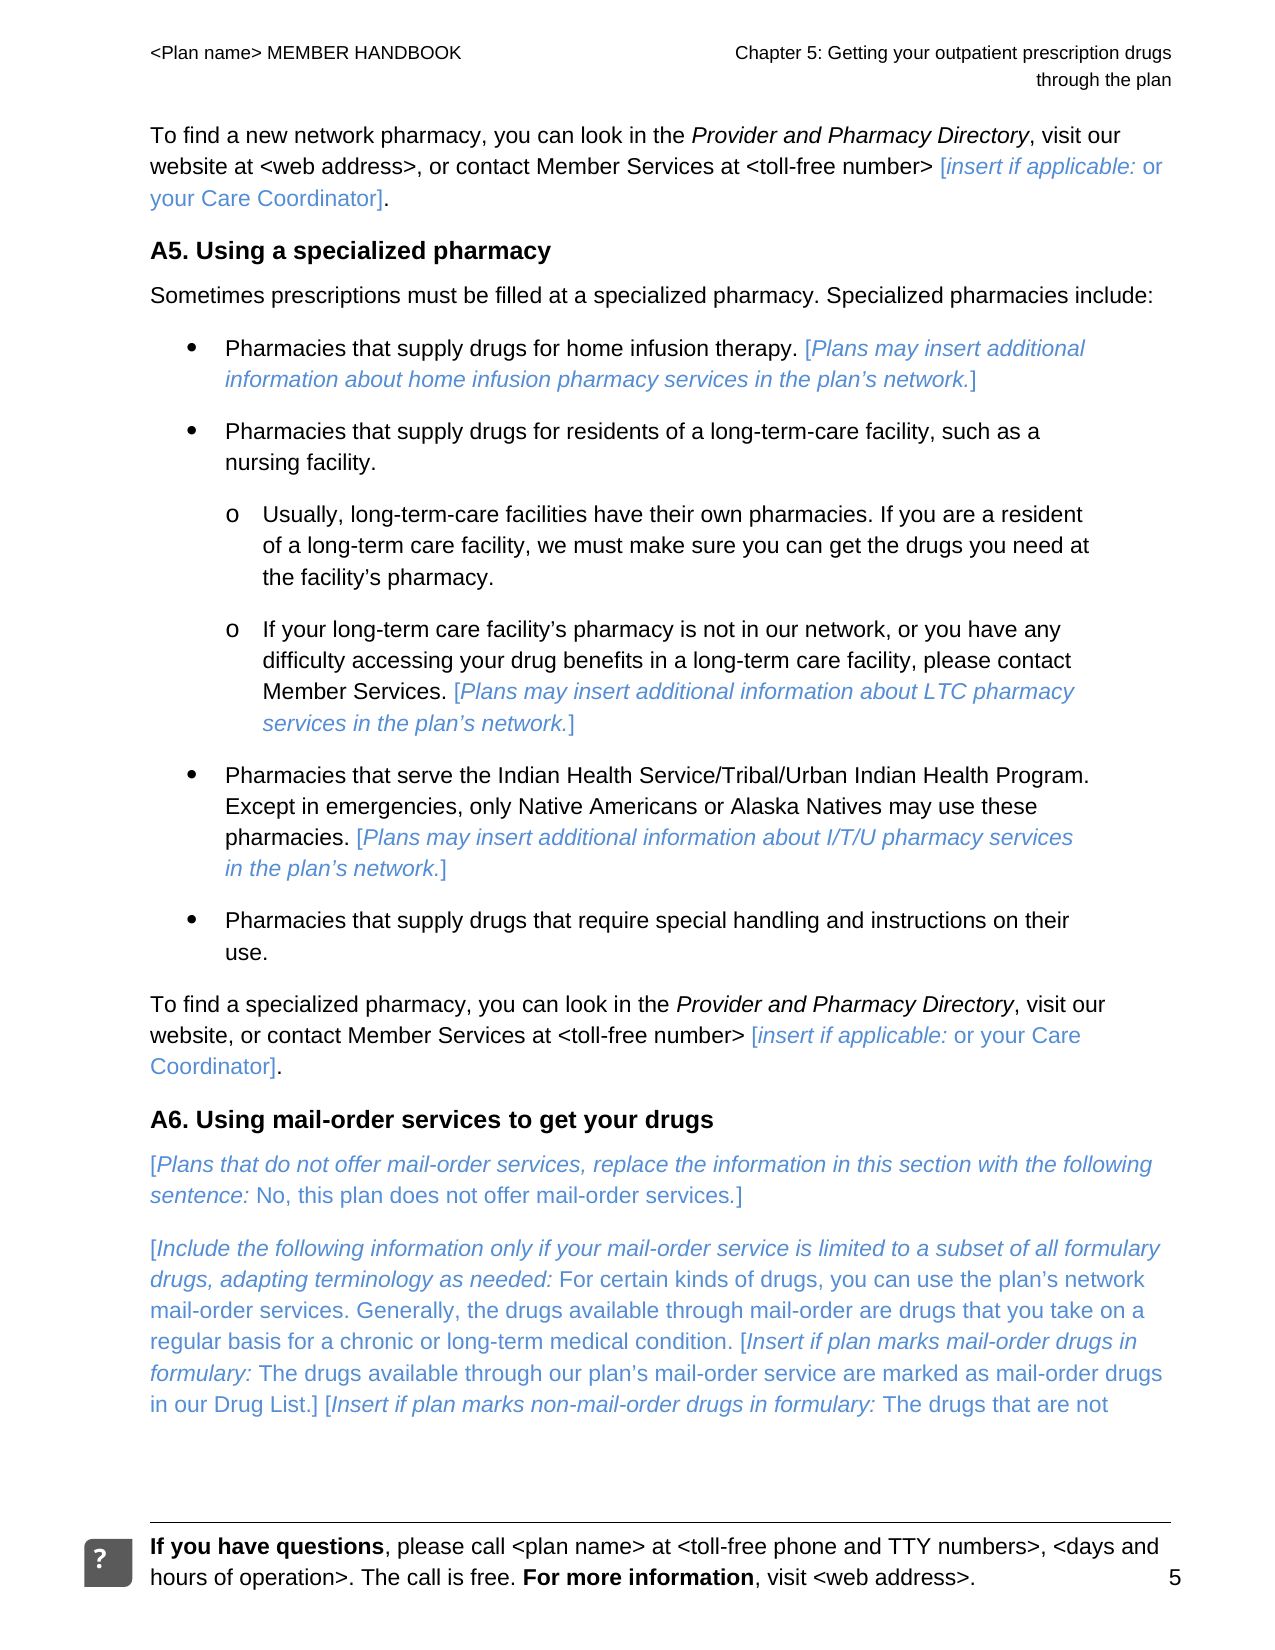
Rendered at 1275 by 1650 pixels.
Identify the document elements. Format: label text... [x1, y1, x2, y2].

list Usually, long-term-care facilities have their own pharmacies. If you are a resident of a long-term care facility, we must make sure you can get the drugs you need at the facility’s pharmacy. [225, 498, 1096, 591]
text Sometimes prescriptions must be filled at a specialized pharmacy. Specialized pharmacies include: [150, 279, 1171, 310]
list Pharmacies that supply drugs for residents of a long-term-care facility, such as a nursing facility. [187, 414, 1096, 477]
list Pharmacies that serve the Indian Health Service/Tribal/Urban Indian Health Program. Except in emergencies, only Native Americans or Alaska Natives may use these pharmacies. [Plans may insert additional information about I/T/U pharmacy services in the plan’s network.] [187, 758, 1096, 883]
list Pharmacies that supply drugs for home infusion therapy. [Plans may insert additional information about home infusion pharmacy services in the plan’s network.] [187, 331, 1096, 393]
text [Plans that do not offer mail-order services, replace the information in this section with the following sentence: No, this plan does not offer mail-order services.] [150, 1148, 1171, 1210]
list To find a new network pharmacy, you can look in the Provider and Pharmacy Directory, visit our website at <web address>, or contact Member Services at <toll-free number> [insert if applicable: or your Care Coordinator]. [150, 118, 1171, 212]
list If your long-term care facility’s pharmacy is not in our network, or you have any difficulty accessing your drug benefits in a long-term care facility, please contact Member Services. [Plans may insert additional information about LTC pharmacy services in the plan’s network.] [225, 612, 1096, 737]
list To find a specialized pharmacy, you can look in the Provider and Pharmacy Directory, visit our website, or contact Member Services at <toll-free number> [insert if applicable: or your Care Coordinator]. [150, 987, 1171, 1081]
subtitle A6. Using mail-order services to get your drugs [150, 1102, 1096, 1135]
subtitle A5. Using a specialized pharmacy [150, 233, 1096, 266]
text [150, 1231, 1171, 1418]
list Pharmacies that supply drugs that require special handling and instructions on their use. [187, 904, 1096, 966]
